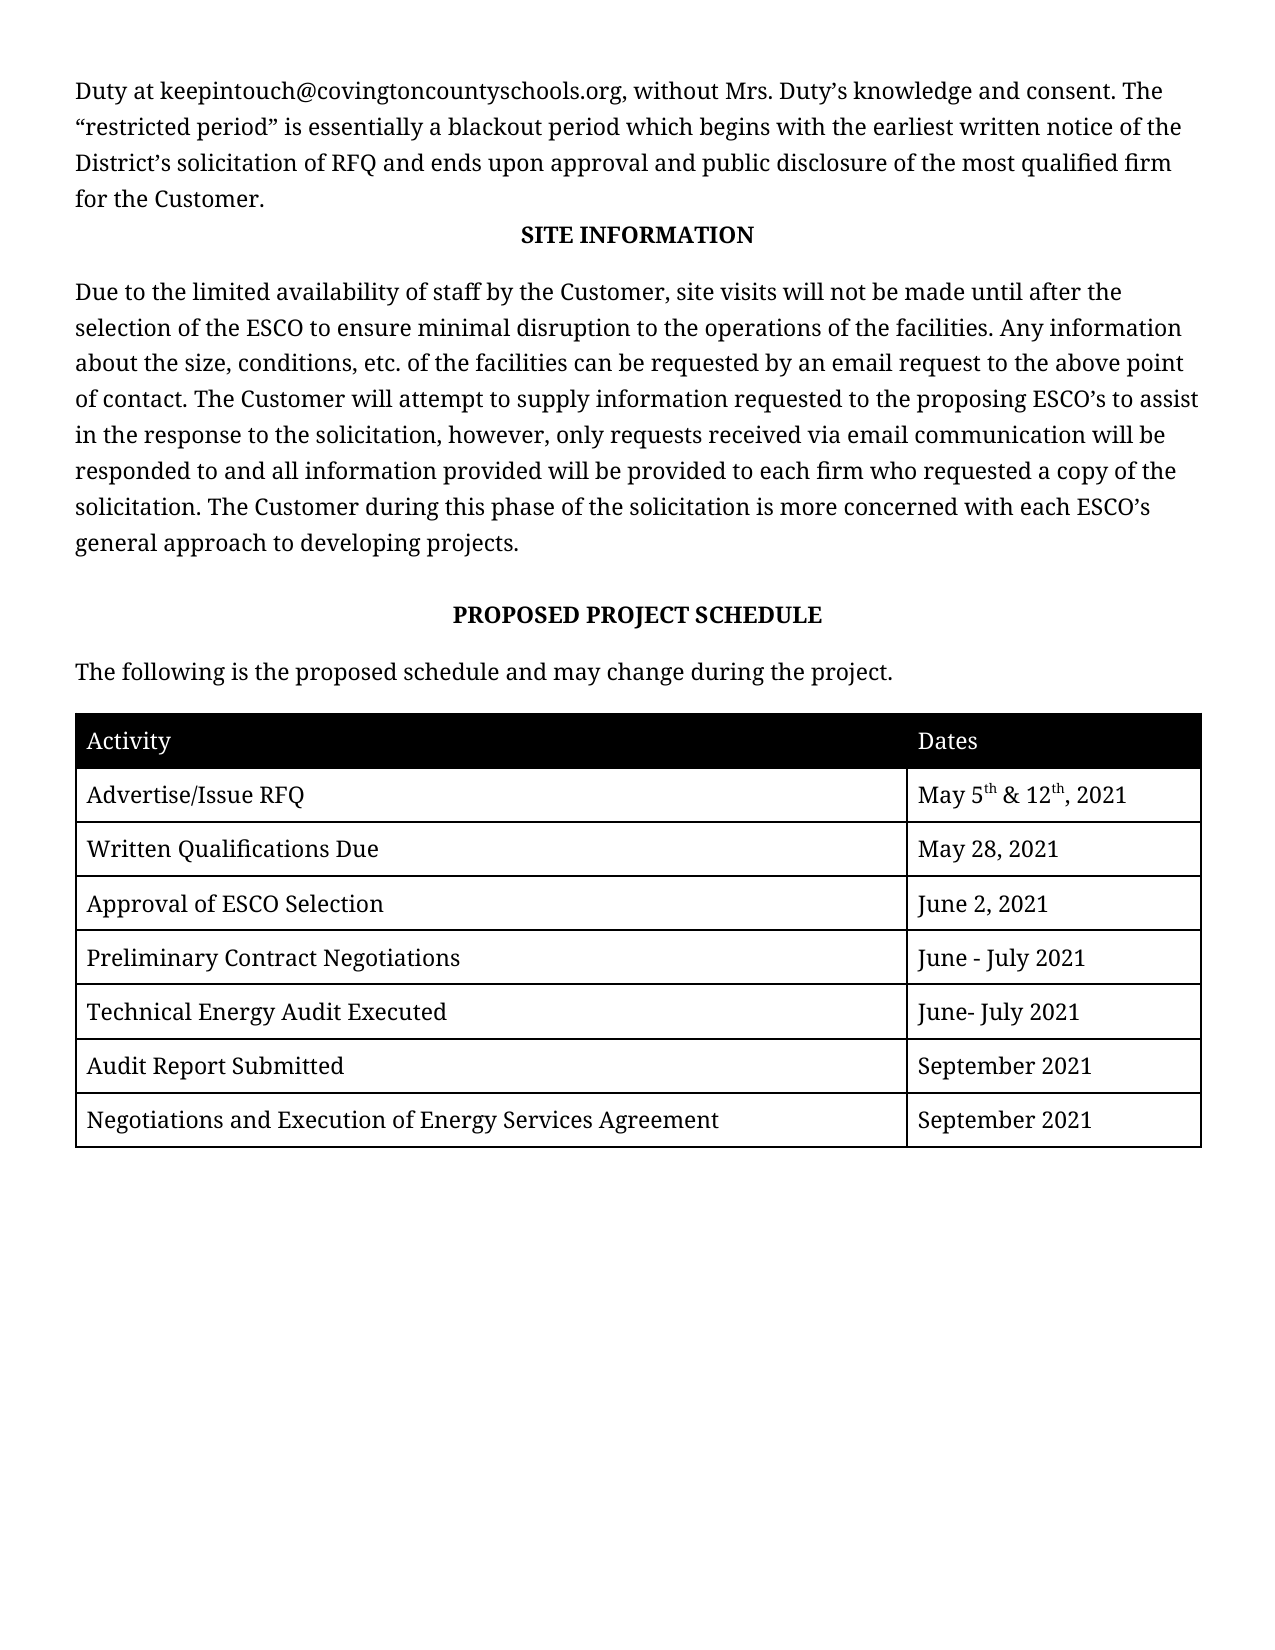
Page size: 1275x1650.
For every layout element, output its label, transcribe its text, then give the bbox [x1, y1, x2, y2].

table_cell September 2021 [908, 1040, 1200, 1092]
table_cell Approval of ESCO Selection [77, 877, 906, 929]
text The following is the proposed schedule and may change during the project. [75, 656, 1200, 687]
table_cell Written Qualifications Due [77, 823, 906, 875]
table_cell Technical Energy Audit Executed [77, 985, 906, 1037]
table_header Dates [908, 715, 1200, 767]
table_cell June - July 2021 [908, 931, 1200, 983]
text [75, 75, 1200, 214]
table_cell May 28, 2021 [908, 823, 1200, 875]
table_cell June 2, 2021 [908, 877, 1200, 929]
table_cell Negotiations and Execution of Energy Services Agreement [77, 1094, 906, 1146]
text SITE INFORMATION [75, 219, 1200, 250]
text PROPOSED PROJECT SCHEDULE [75, 599, 1200, 630]
table_cell June- July 2021 [908, 985, 1200, 1037]
table_cell Preliminary Contract Negotiations [77, 931, 906, 983]
table_cell May 5th & 12th, 2021 [908, 769, 1200, 821]
table_cell September 2021 [908, 1094, 1200, 1146]
table_cell Audit Report Submitted [77, 1040, 906, 1092]
table_cell Advertise/Issue RFQ [77, 769, 906, 821]
table_header Activity [77, 715, 906, 767]
text Due to the limited availability of staff by the Customer, site visits will not be made until after the selection of the ESCO to ensure minimal disruption to the operations of the facilities. Any information about the size, conditions, etc. of the facilities can be requested by an email request to the above point of contact. The Customer will attempt to supply information requested to the proposing ESCO’s to assist in the response to the solicitation, however, only requests received via email communication will be responded to and all information provided will be provided to each firm who requested a copy of the solicitation. The Customer during this phase of the solicitation is more concerned with each ESCO’s general approach to developing projects. [75, 276, 1200, 558]
